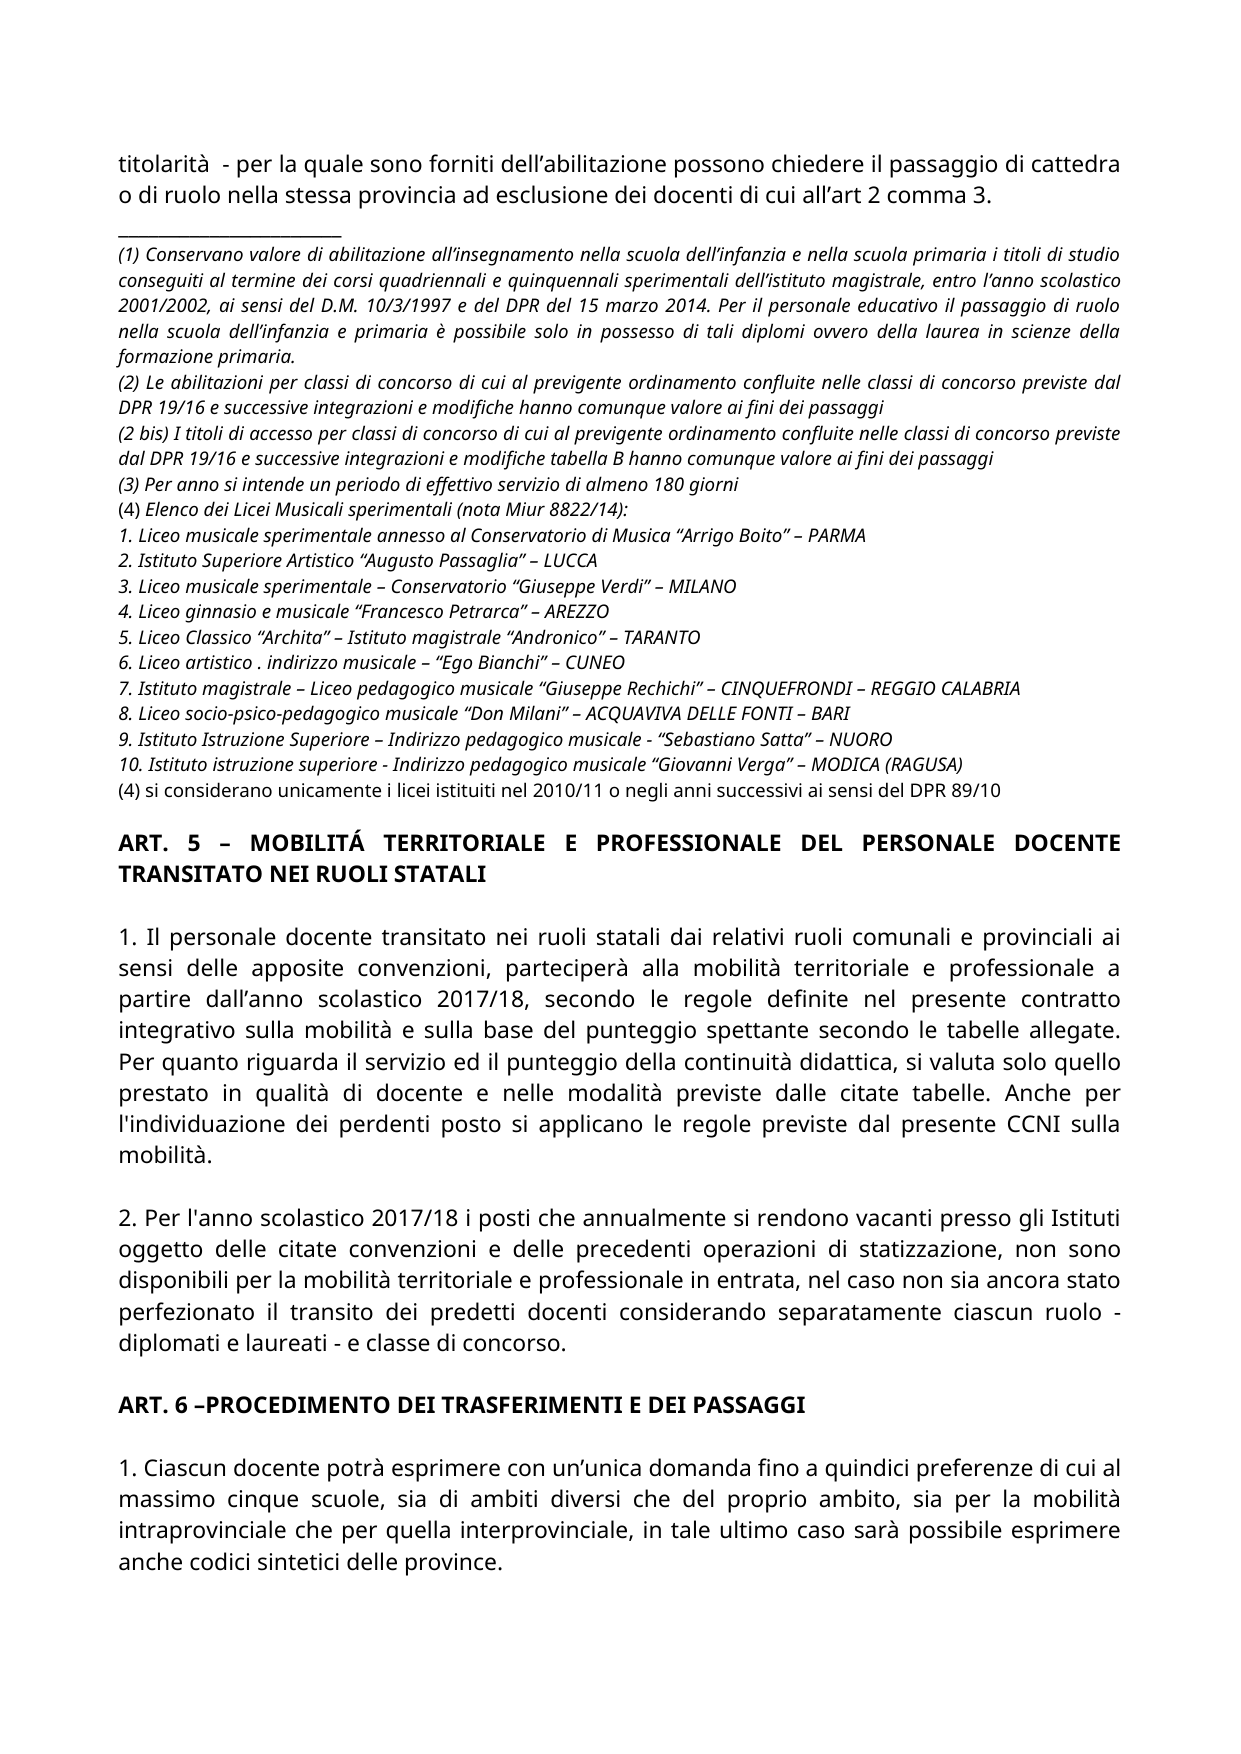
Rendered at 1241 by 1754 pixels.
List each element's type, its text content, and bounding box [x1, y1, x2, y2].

text 1. Il personale docente transitato nei ruoli statali dai relativi ruoli comunali e provinciali ai sensi delle apposite convenzioni, parteciperà alla mobilità territoriale e professionale a partire dall’anno scolastico 2017/18, secondo le regole definite nel presente contratto integrativo sulla mobilità e sulla base del punteggio spettante secondo le tabelle allegate. Per quanto riguarda il servizio ed il punteggio della continuità didattica, si valuta solo quello prestato in qualità di docente e nelle modalità previste dalle citate tabelle. Anche per l'individuazione dei perdenti posto si applicano le regole previste dal presente CCNI sulla mobilità. [118, 921, 1122, 1171]
text ART. 5 – MOBILITÁ TERRITORIALE E PROFESSIONALE DEL PERSONALE DOCENTE TRANSITATO NEI RUOLI STATALI [118, 827, 1122, 889]
text 1. Liceo musicale sperimentale annesso al Conservatorio di Musica “Arrigo Boito” – PARMA [118, 522, 1122, 548]
text 9. Istituto Istruzione Superiore – Indirizzo pedagogico musicale - “Sebastiano Satta” – NUORO [118, 726, 1122, 752]
text ______________________ [118, 210, 1122, 241]
text 8. Liceo socio-psico-pedagogico musicale “Don Milani” – ACQUAVIVA DELLE FONTI – BARI [118, 701, 1122, 726]
text 5. Liceo Classico “Archita” – Istituto magistrale “Andronico” – TARANTO [118, 624, 1122, 650]
text 1. Ciascun docente potrà esprimere con un’unica domanda fino a quindici preferenze di cui al massimo cinque scuole, sia di ambiti diversi che del proprio ambito, sia per la mobilità intraprovinciale che per quella interprovinciale, in tale ultimo caso sarà possibile esprimere anche codici sintetici delle province. [118, 1452, 1122, 1577]
text (2) Le abilitazioni per classi di concorso di cui al previgente ordinamento confluite nelle classi di concorso previste dal DPR 19/16 e successive integrazioni e modifiche hanno comunque valore ai fini dei passaggi [118, 369, 1122, 420]
text 2. Istituto Superiore Artistico “Augusto Passaglia” – LUCCA [118, 548, 1122, 573]
text ART. 6 –PROCEDIMENTO DEI TRASFERIMENTI E DEI PASSAGGI [118, 1389, 1122, 1421]
text 2. Per l'anno scolastico 2017/18 i posti che annualmente si rendono vacanti presso gli Istituti oggetto delle citate convenzioni e delle precedenti operazioni di statizzazione, non sono disponibili per la mobilità territoriale e professionale in entrata, nel caso non sia ancora stato perfezionato il transito dei predetti docenti considerando separatamente ciascun ruolo - diplomati e laureati - e classe di concorso. [118, 1202, 1122, 1358]
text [118, 148, 1122, 210]
text 7. Istituto magistrale – Liceo pedagogico musicale “Giuseppe Rechichi” – CINQUEFRONDI – REGGIO CALABRIA [118, 675, 1122, 701]
text (4) Elenco dei Licei Musicali sperimentali (nota Miur 8822/14): [118, 497, 1122, 522]
text 4. Liceo ginnasio e musicale “Francesco Petrarca” – AREZZO [118, 599, 1122, 624]
text (3) Per anno si intende un periodo di effettivo servizio di almeno 180 giorni [118, 471, 1122, 497]
text 6. Liceo artistico . indirizzo musicale – “Ego Bianchi” – CUNEO [118, 650, 1122, 675]
text 10. Istituto istruzione superiore - Indirizzo pedagogico musicale “Giovanni Verga” – MODICA (RAGUSA) [118, 752, 1122, 777]
text (2 bis) I titoli di accesso per classi di concorso di cui al previgente ordinamento confluite nelle classi di concorso previste dal DPR 19/16 e successive integrazioni e modifiche tabella B hanno comunque valore ai fini dei passaggi [118, 420, 1122, 471]
text (4) si considerano unicamente i licei istituiti nel 2010/11 o negli anni successivi ai sensi del DPR 89/10 [118, 777, 1122, 803]
text (1) Conservano valore di abilitazione all’insegnamento nella scuola dell’infanzia e nella scuola primaria i titoli di studio conseguiti al termine dei corsi quadriennali e quinquennali sperimentali dell’istituto magistrale, entro l’anno scolastico 2001/2002, ai sensi del D.M. 10/3/1997 e del DPR del 15 marzo 2014. Per il personale educativo il passaggio di ruolo nella scuola dell’infanzia e primaria è possibile solo in possesso di tali diplomi ovvero della laurea in scienze della formazione primaria. [118, 241, 1122, 369]
text 3. Liceo musicale sperimentale – Conservatorio “Giuseppe Verdi” – MILANO [118, 573, 1122, 599]
